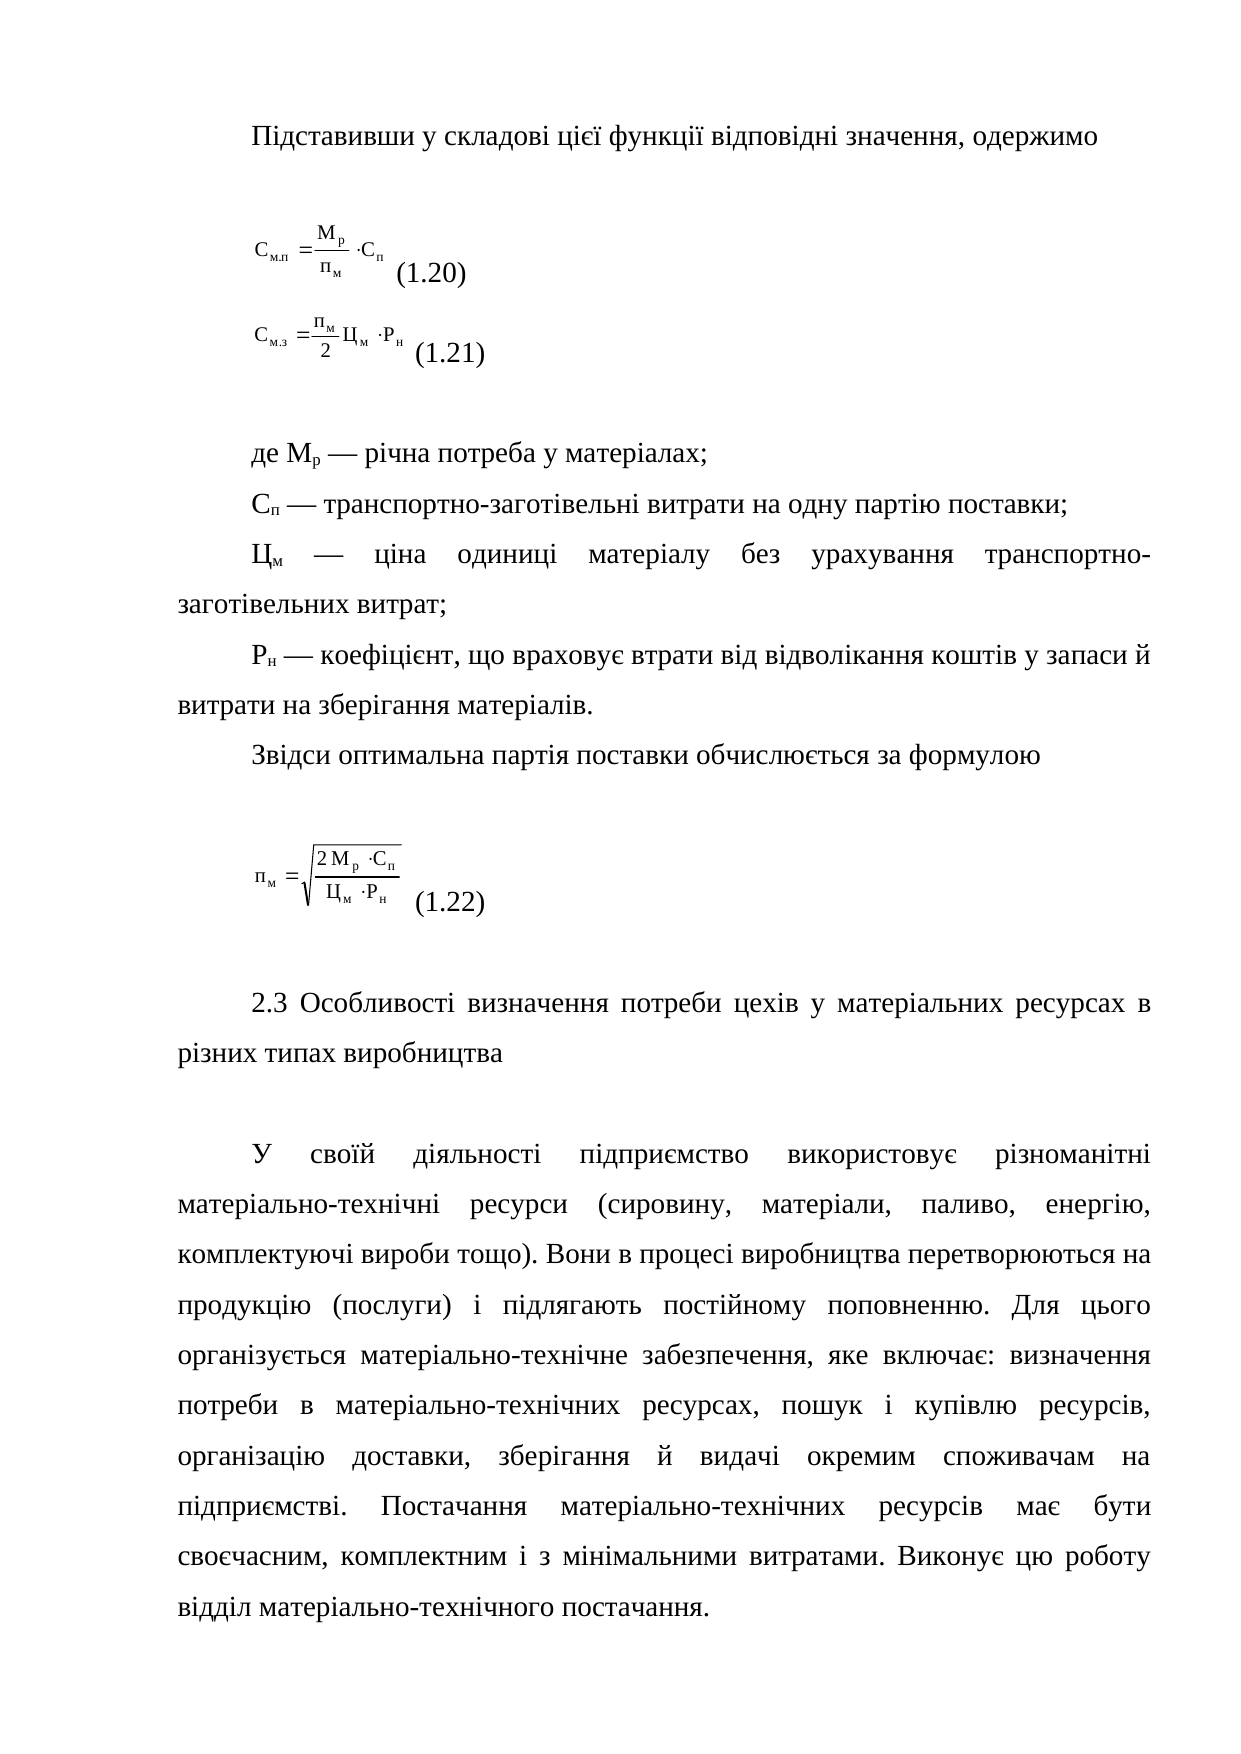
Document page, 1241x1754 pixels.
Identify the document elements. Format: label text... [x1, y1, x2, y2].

text (1.21) [177, 306, 1152, 368]
text Звідси оптимальна партія поставки обчислюється за формулою [177, 737, 1152, 771]
text (1.22) [177, 838, 1152, 918]
text Рн — коефіцієнт, що враховує втрати від відволікання коштів у запаси й витрати на зберігання матеріалів. [177, 637, 1152, 721]
text Цм — ціна одиниці матеріалу без урахування транспортно-заготівельних витрат; [177, 536, 1152, 620]
text У своїй діяльності підприємство використовує різноманітні матеріально-технічні ресурси (сировину, матеріали, паливо, енергію, комплектуючі вироби тощо). Вони в процесі виробництва перетворюються на продукцію (послуги) і підлягають постійному поповненню. Для цього організується матеріально-технічне забезпечення, яке включає: визначення потреби в матеріально-технічних ресурсах, пошук і купівлю ресурсів, організацію доставки, зберігання й видачі окремим споживачам на підприємстві. Постачання матеріально-технічних ресурсів має бути своєчасним, комплектним і з мінімальними витратами. Виконує цю роботу відділ матеріально-технічного постачання. [177, 1136, 1152, 1622]
text (1.20) [177, 219, 1152, 289]
text де Мр — річна потреба у матеріалах; [177, 436, 1152, 469]
text Підставивши у складові цієї функції відповідні значення, одержимо [177, 118, 1152, 152]
text 2.3 Особливості визначення потреби цехів у матеріальних ресурсах в різних типах виробництва [177, 985, 1152, 1069]
text Сп — транспортно-заготівельні витрати на одну партію поставки; [177, 486, 1152, 519]
